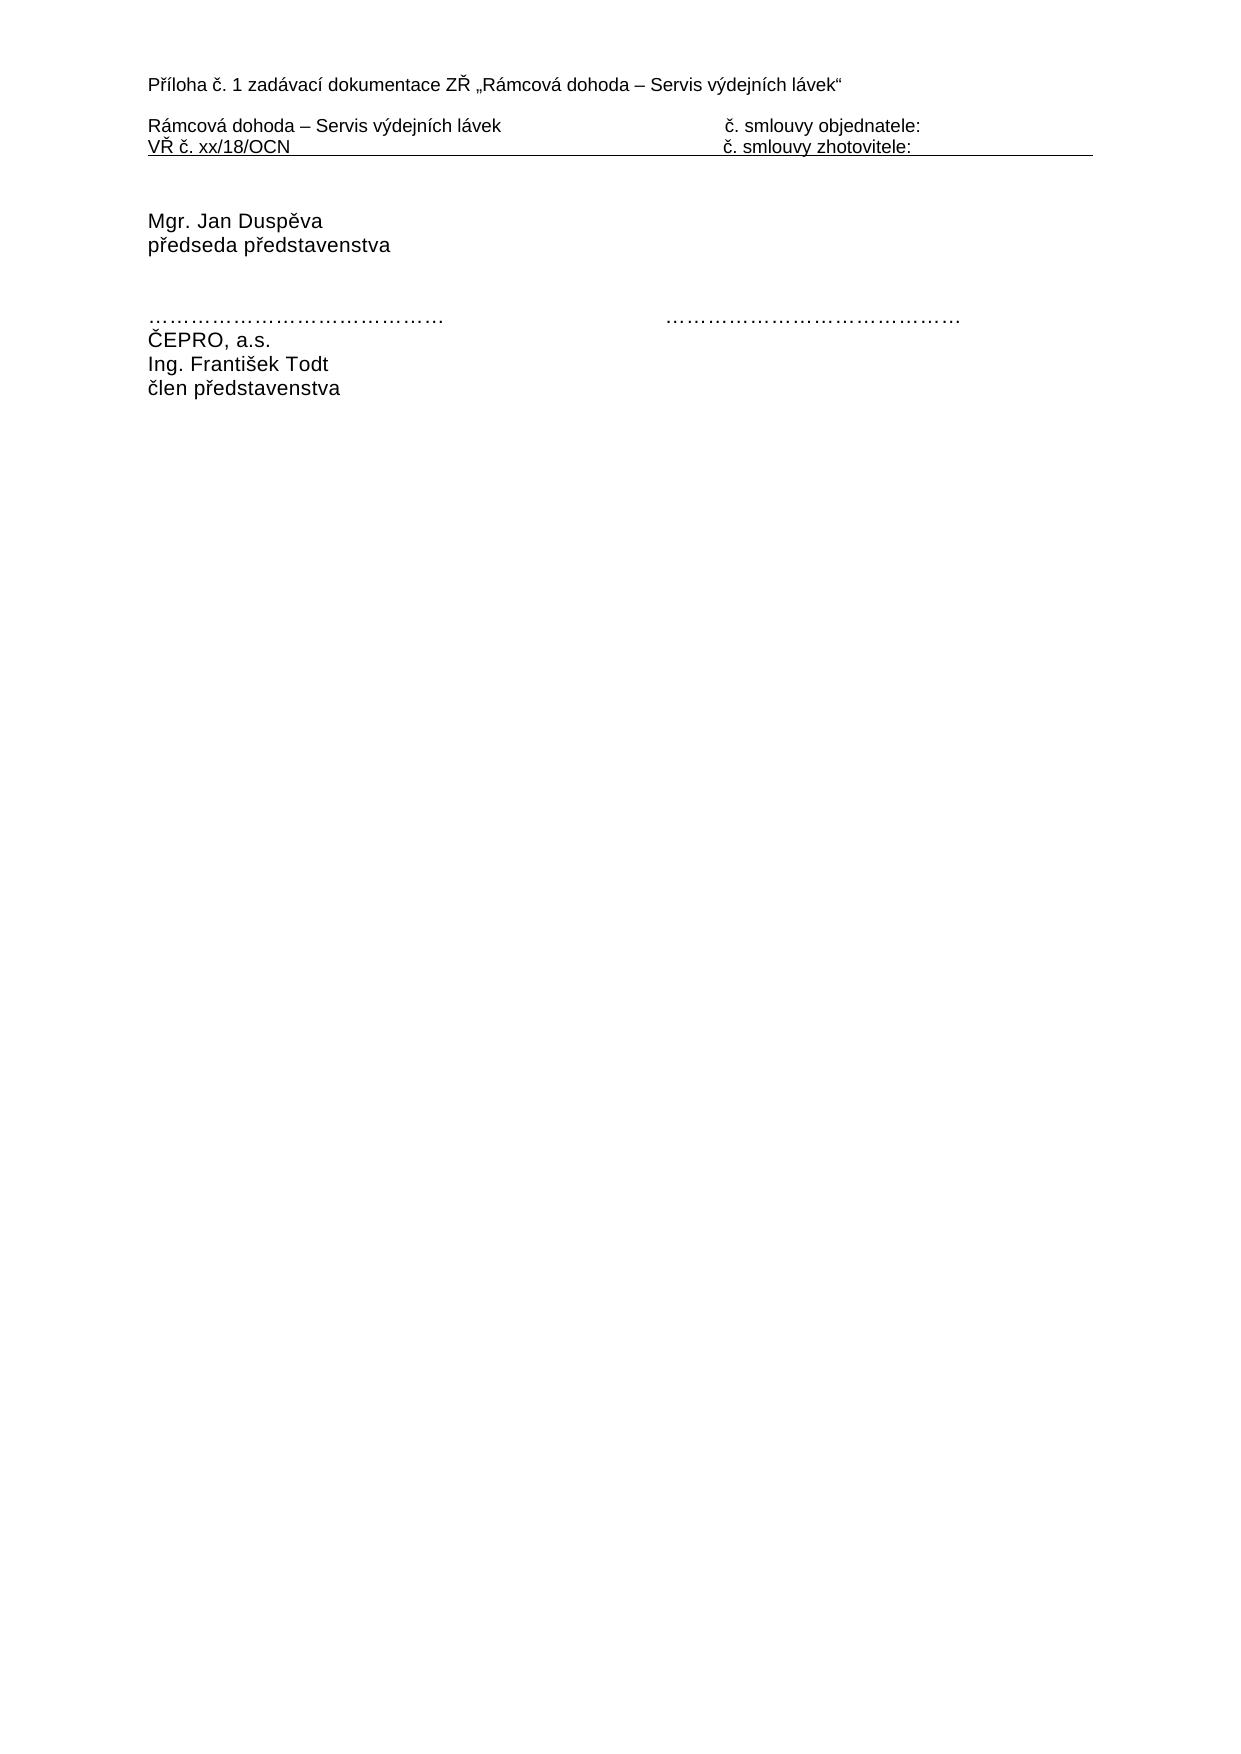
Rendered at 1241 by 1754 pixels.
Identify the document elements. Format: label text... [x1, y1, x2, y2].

text Ing. František Todt [148, 352, 1122, 376]
text Mgr. Jan Duspěva [148, 208, 1122, 232]
text …………………………………… …………………………………… [148, 304, 1122, 328]
text ČEPRO, a.s. [148, 328, 1122, 352]
text člen představenstva [148, 376, 1122, 400]
text předseda představenstva [148, 232, 1122, 256]
